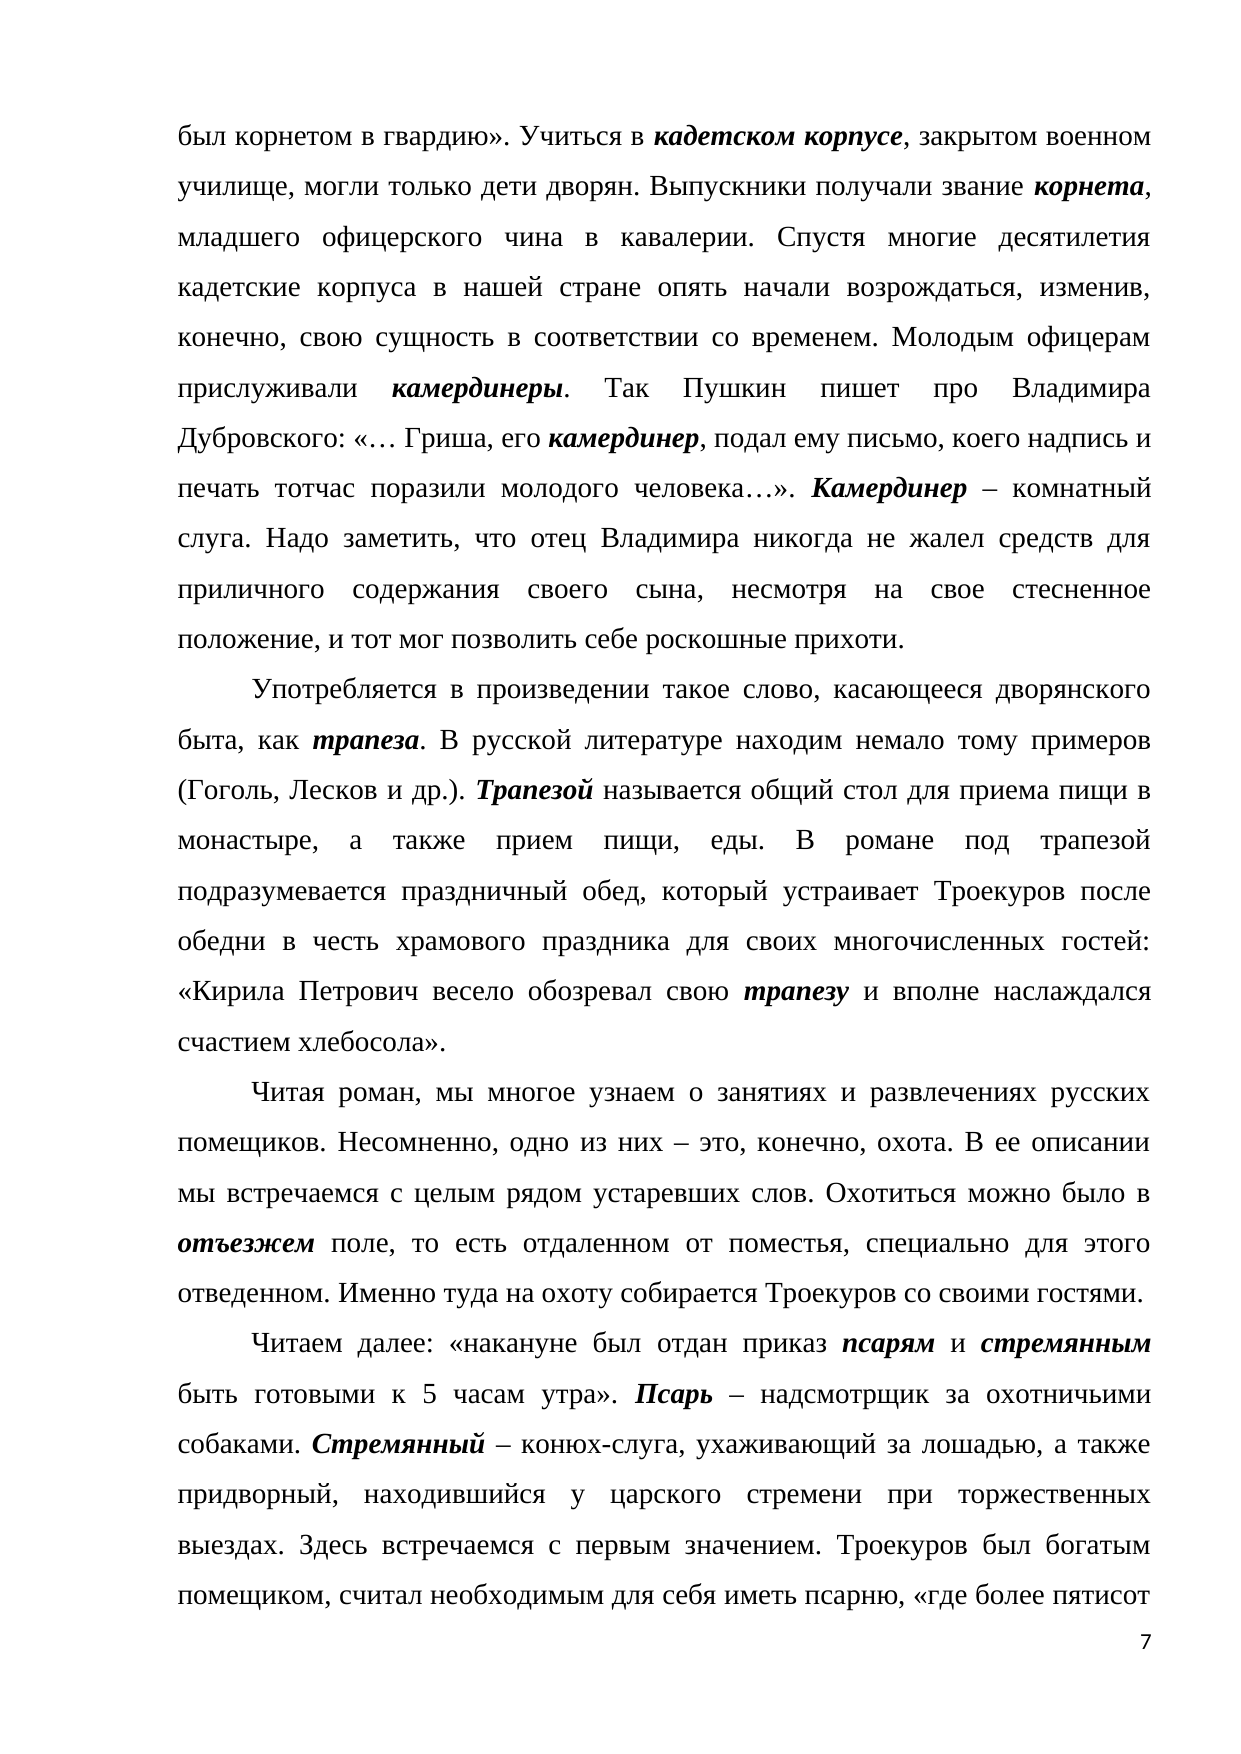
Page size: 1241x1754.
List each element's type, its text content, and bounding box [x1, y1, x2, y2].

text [177, 1326, 1152, 1611]
text Употребляется в произведении такое слово, касающееся дворянского быта, как трапеза. В русской литературе находим немало тому примеров (Гоголь, Лесков и др.). Трапезой называется общий стол для приема пищи в монастыре, а также прием пищи, еды. В романе под трапезой подразумевается праздничный обед, который устраивает Троекуров после обедни в честь храмового праздника для своих многочисленных гостей: «Кирила Петрович весело обозревал свою трапезу и вполне наслаждался счастием хлебосола». [177, 672, 1152, 1057]
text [177, 118, 1152, 655]
text Читая роман, мы многое узнаем о занятиях и развлечениях русских помещиков. Несомненно, одно из них – это, конечно, охота. В ее описании мы встречаемся с целым рядом устаревших слов. Охотиться можно было в отъезжем поле, то есть отдаленном от поместья, специально для этого отведенном. Именно туда на охоту собирается Троекуров со своими гостями. [177, 1074, 1152, 1309]
